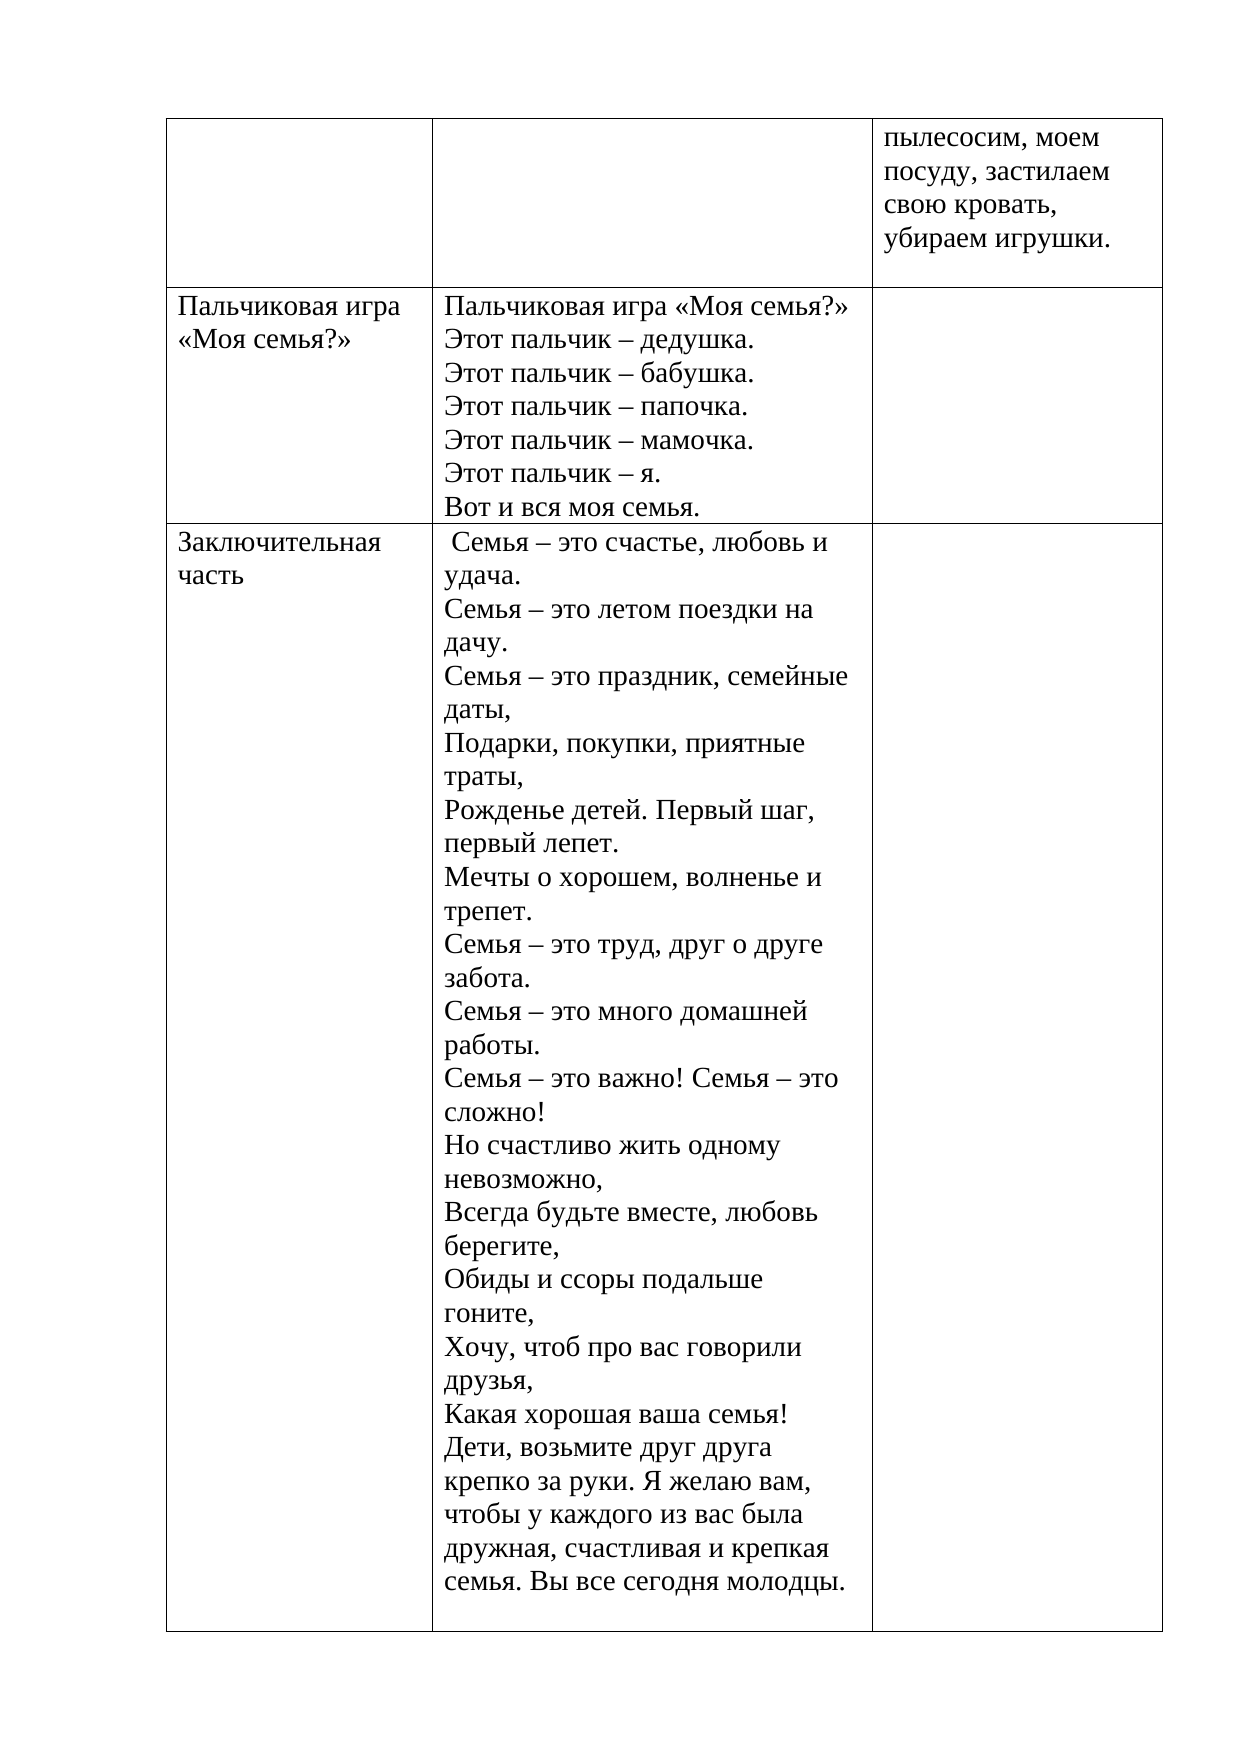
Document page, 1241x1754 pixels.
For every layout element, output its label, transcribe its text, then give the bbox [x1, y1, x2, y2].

table_cell [873, 524, 1162, 1631]
table_cell Пальчиковая игра «Моя семья?» Этот пальчик – дедушка. Этот пальчик – бабушка. Этот пальчик – папочка. Этот пальчик – мамочка. Этот пальчик – я. Вот и вся моя семья. [433, 288, 872, 523]
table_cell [873, 119, 1162, 287]
table_cell Семья – это счастье, любовь и удача. Семья – это летом поездки на дачу. Семья – это праздник, семейные даты, Подарки, покупки, приятные траты, Рожденье детей. Первый шаг, первый лепет. Мечты о хорошем, волненье и трепет. Семья – это труд, друг о друге забота. Семья – это много домашней работы. Семья – это важно! Семья – это сложно! Но счастливо жить одному невозможно, Всегда будьте вместе, любовь берегите, Обиды и ссоры подальше гоните, Хочу, чтоб про вас говорили друзья, Какая хорошая ваша семья! Дети, возьмите друг друга крепко за руки. Я желаю вам, чтобы у каждого из вас была дружная, счастливая и крепкая семья. Вы все сегодня молодцы. [433, 524, 872, 1631]
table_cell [167, 119, 432, 287]
table_cell [873, 288, 1162, 523]
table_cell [433, 119, 872, 287]
table_cell Заключительная часть [167, 524, 432, 1631]
table_cell Пальчиковая игра «Моя семья?» [167, 288, 432, 523]
